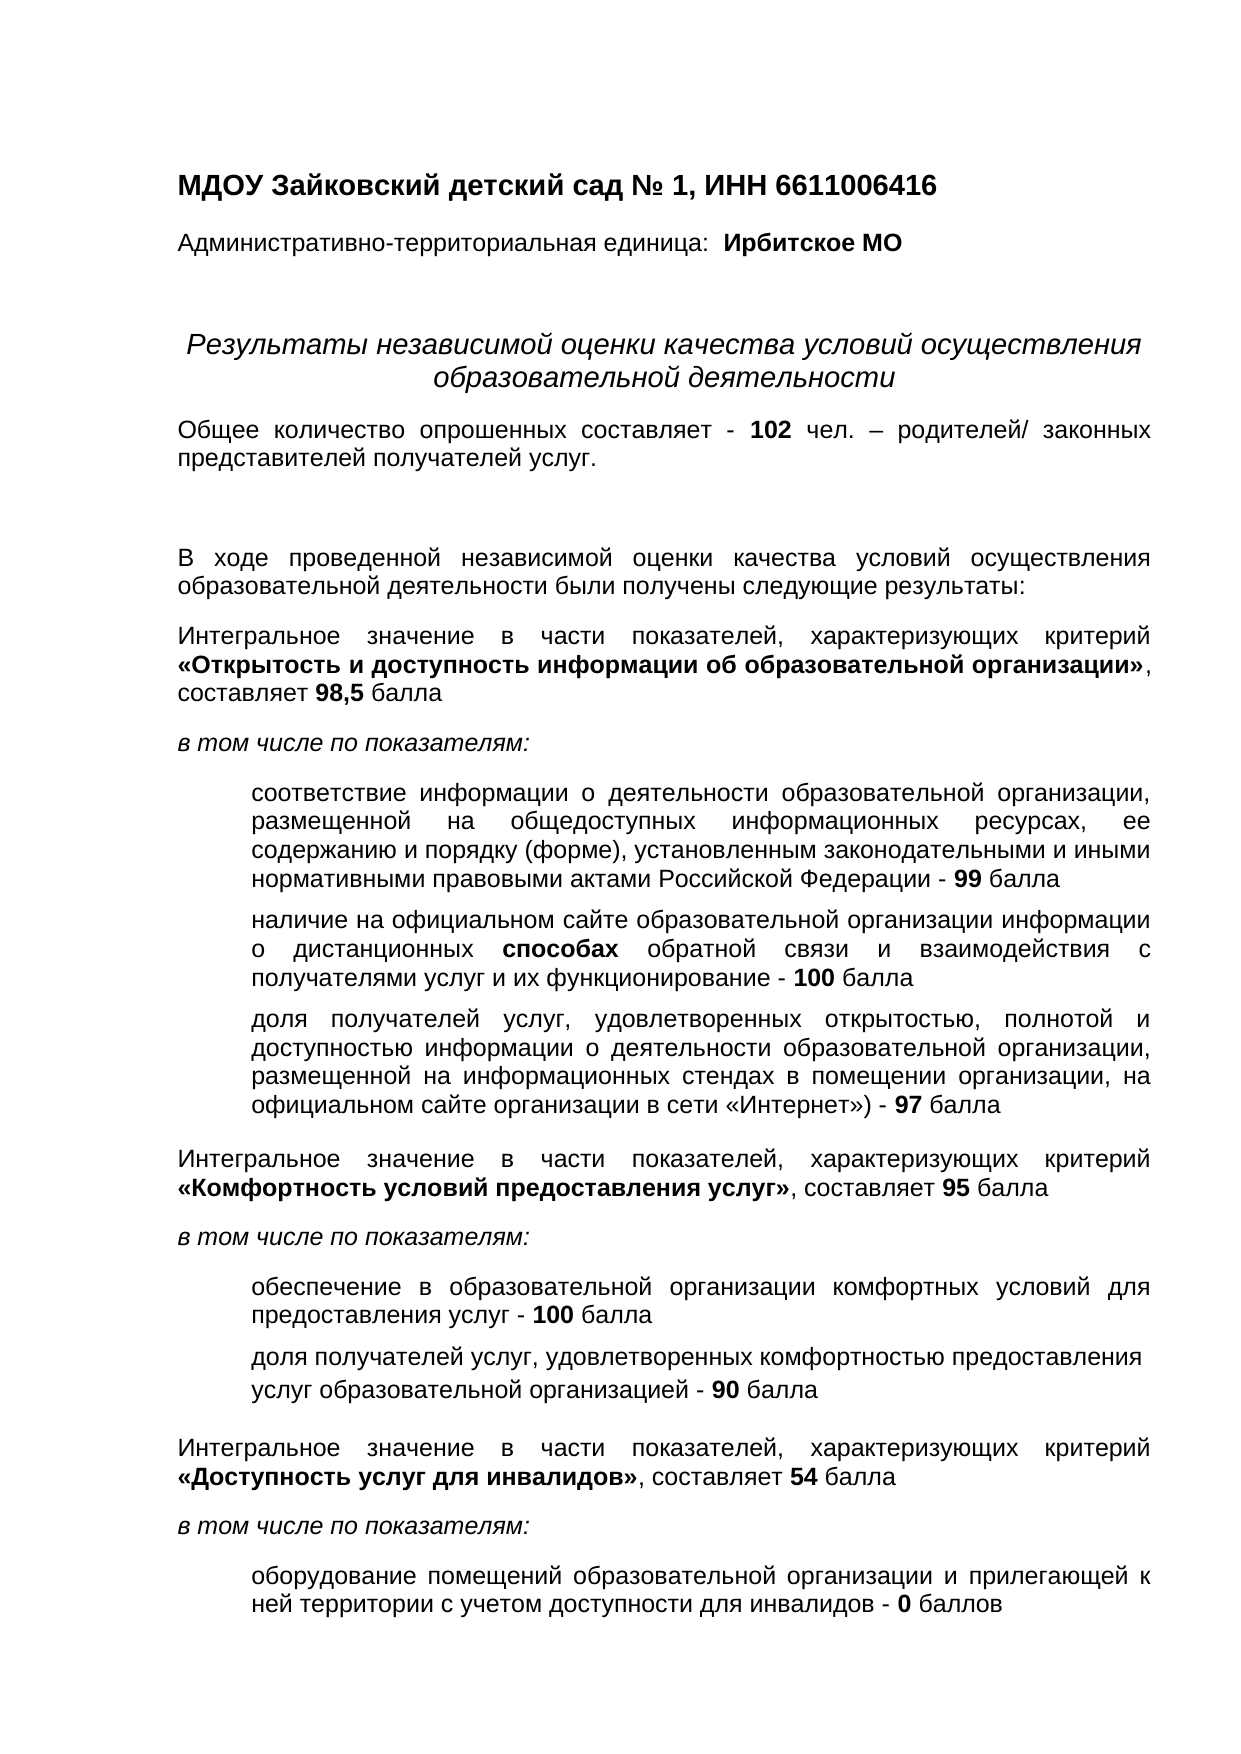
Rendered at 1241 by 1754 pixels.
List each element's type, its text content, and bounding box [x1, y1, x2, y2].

text наличие на официальном сайте образовательной организации информации о дистанционных способах обратной связи и взаимодействия с получателями услуг и их функционирование - 100 балла [251, 905, 1152, 991]
text Интегральное значение в части показателей, характеризующих критерий «Комфортность условий предоставления услуг», составляет 95 балла [177, 1144, 1152, 1201]
text Интегральное значение в части показателей, характеризующих критерий «Доступность услуг для инвалидов», составляет 54 балла [177, 1433, 1152, 1490]
text в том числе по показателям: [177, 728, 1152, 757]
text Административно-территориальная единица: Ирбитское МО [177, 227, 1152, 256]
text Результаты независимой оценки качества условий осуществления образовательной деятельности [177, 327, 1152, 394]
text В ходе проведенной независимой оценки качества условий осуществления образовательной деятельности были получены следующие результаты: [177, 542, 1152, 600]
text оборудование помещений образовательной организации и прилегающей к ней территории с учетом доступности для инвалидов - 0 баллов [251, 1561, 1152, 1618]
text обеспечение в образовательной организации комфортных условий для предоставления услуг - 100 балла [251, 1272, 1152, 1329]
text в том числе по показателям: [177, 1222, 1152, 1251]
text доля получателей услуг, удовлетворенных открытостью, полнотой и доступностью информации о деятельности образовательной организации, размещенной на информационных стендах в помещении организации, на официальном сайте организации в сети «Интернет») - 97 балла [251, 1004, 1152, 1119]
text Общее количество опрошенных составляет - 102 чел. – родителей/ законных представителей получателей услуг. [177, 414, 1152, 472]
text соответствие информации о деятельности образовательной организации, размещенной на общедоступных информационных ресурсах, ее содержанию и порядку (форме), установленным законодательными и иными нормативными правовыми актами Российской Федерации - 99 балла [251, 777, 1152, 892]
text в том числе по показателям: [177, 1511, 1152, 1540]
text Интегральное значение в части показателей, характеризующих критерий «Открытость и доступность информации об образовательной организации», составляет 98,5 балла [177, 621, 1152, 707]
text доля получателей услуг, удовлетворенных комфортностью предоставления услуг образовательной организацией - 90 балла [251, 1342, 1152, 1403]
subtitle МДОУ Зайковский детский сад № 1, ИНН 6611006416 [177, 168, 1152, 202]
